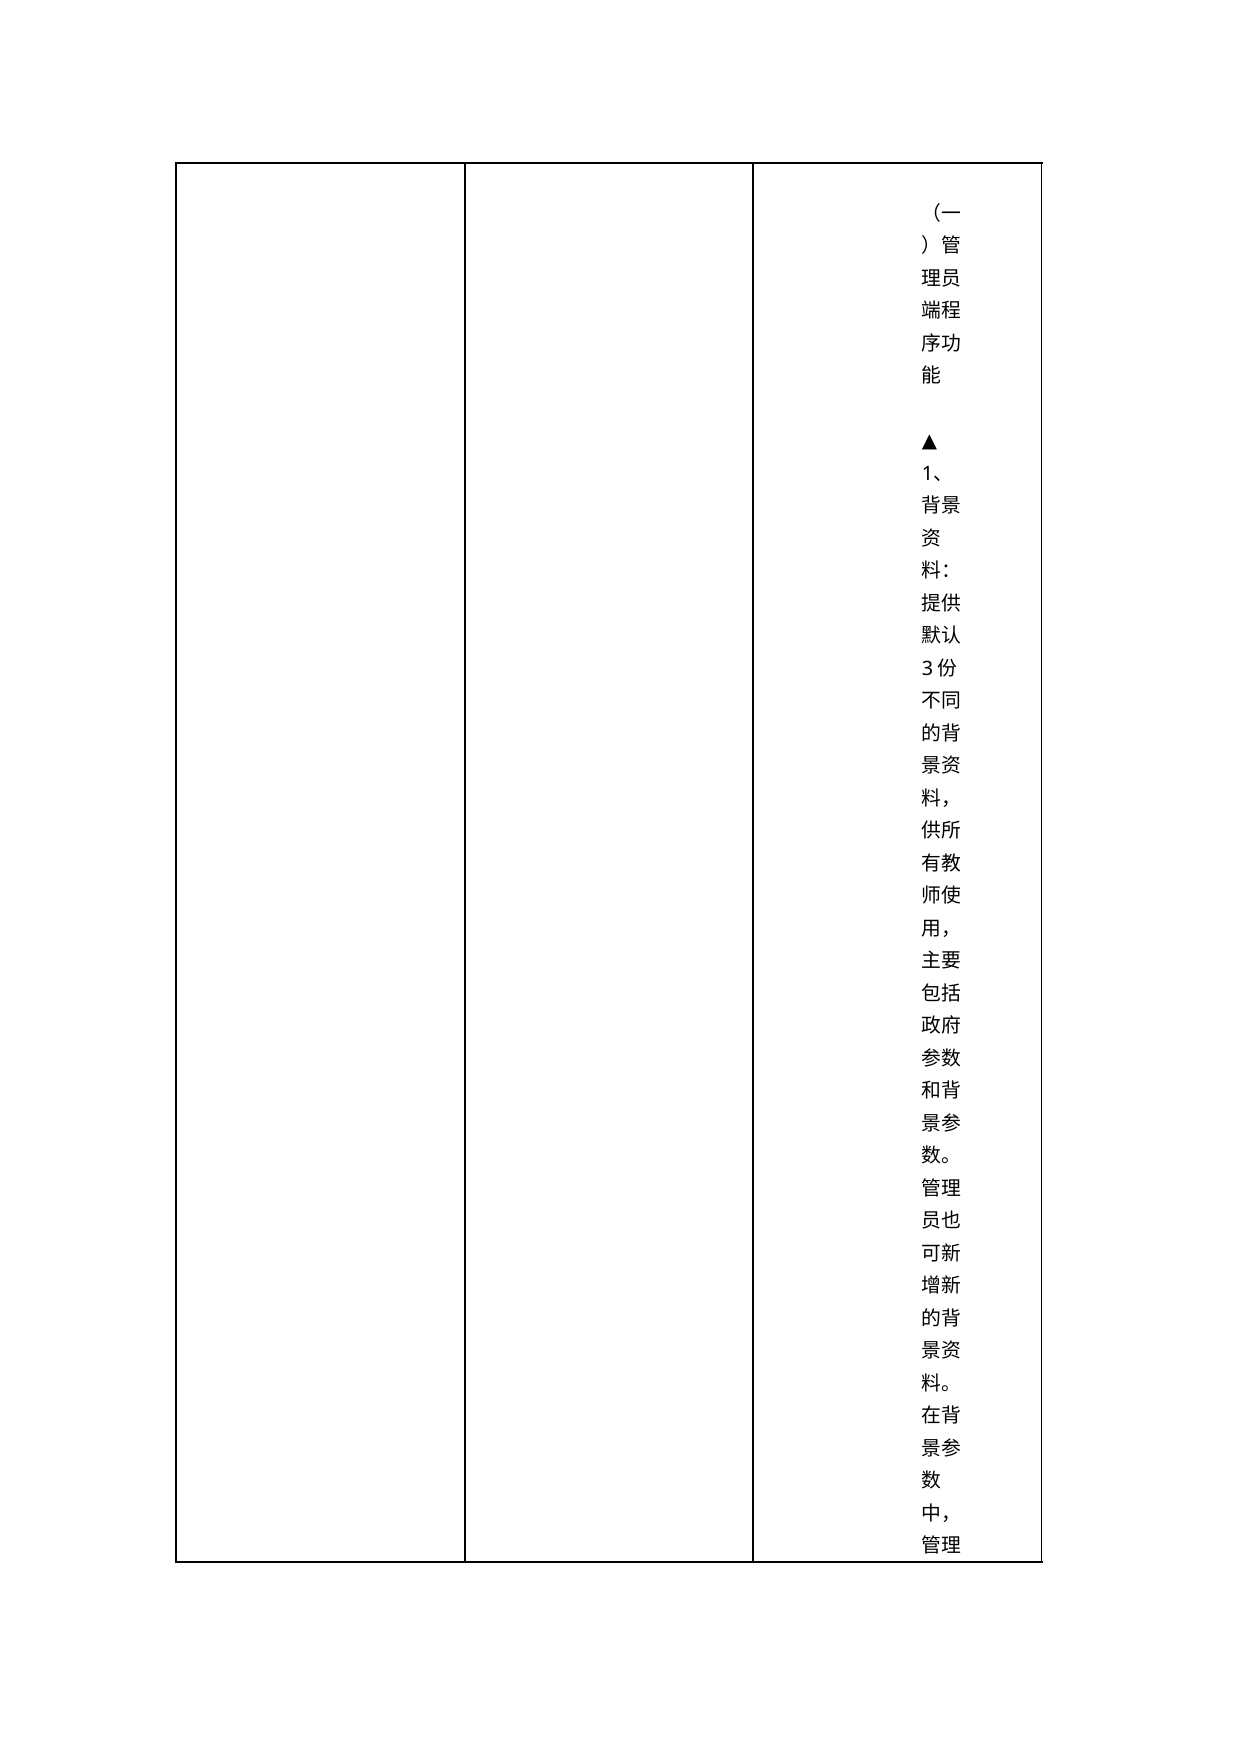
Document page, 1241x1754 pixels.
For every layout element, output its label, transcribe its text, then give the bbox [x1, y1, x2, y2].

table_cell 1 [177, 164, 464, 1561]
table_cell [466, 164, 752, 1561]
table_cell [754, 164, 1041, 1561]
